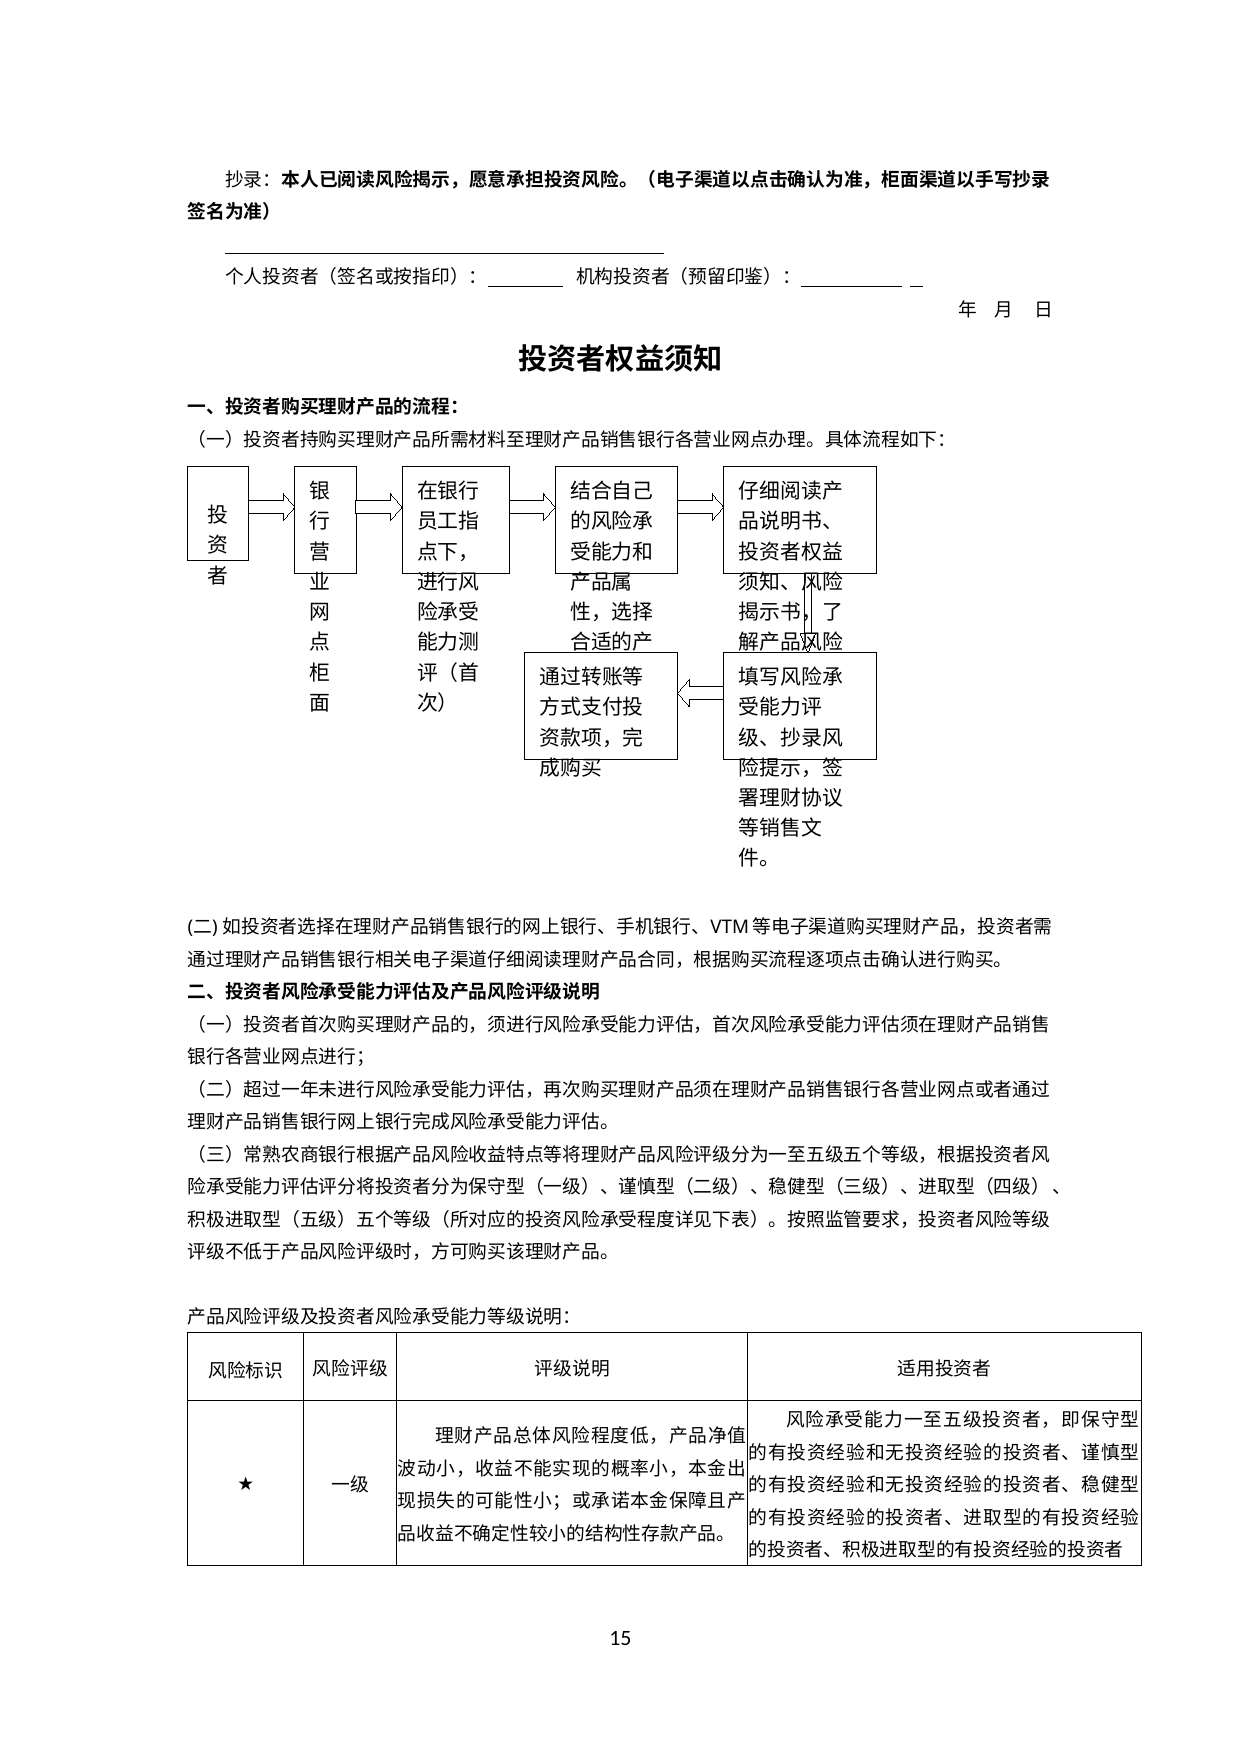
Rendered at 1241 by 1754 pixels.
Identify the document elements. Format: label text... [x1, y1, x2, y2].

text 年 月 日 [187, 292, 1053, 324]
table_cell 理财产品总体风险程度低，产品净值波动小，收益不能实现的概率小，本金出现损失的可能性小；或承诺本金保障且产品收益不确定性较小的结构性存款产品。 [397, 1401, 747, 1565]
text 二、投资者风险承受能力评估及产品风险评级说明 [187, 974, 1053, 1007]
text 个人投资者（签名或按指印）： 机构投资者（预留印鉴）： [187, 259, 1053, 292]
text （二）超过一年未进行风险承受能力评估，再次购买理财产品须在理财产品销售银行各营业网点或者通过理财产品销售银行网上银行完成风险承受能力评估。 [187, 1072, 1053, 1137]
table_cell 风险承受能力一至五级投资者，即保守型的有投资经验和无投资经验的投资者、谨慎型的有投资经验和无投资经验的投资者、稳健型的有投资经验的投资者、进取型的有投资经验的投资者、积极进取型的有投资经验的投资者 [748, 1401, 1141, 1565]
text 产品风险评级及投资者风险承受能力等级说明： [187, 1299, 1053, 1332]
text （一）投资者持购买理财产品所需材料至理财产品销售银行各营业网点办理。具体流程如下： [187, 422, 1053, 454]
table_cell 一级 [304, 1401, 396, 1565]
text （三）常熟农商银行根据产品风险收益特点等将理财产品风险评级分为一至五级五个等级，根据投资者风险承受能力评估评分将投资者分为保守型（一级）、谨慎型（二级）、稳健型（三级）、进取型（四级）、积极进取型（五级）五个等级（所对应的投资风险承受程度详见下表）。按照监管要求，投资者风险等级评级不低于产品风险评级时，方可购买该理财产品。 [187, 1137, 1053, 1267]
table_header 风险评级 [304, 1333, 396, 1399]
text 投资者权益须知 [187, 324, 1053, 389]
table_header 风险标识体情况风险品合同。若本产品说明书 [188, 1333, 303, 1399]
table_header 适用投资者 [748, 1333, 1141, 1399]
text 一、投资者购买理财产品的流程： [187, 389, 1053, 422]
table_cell ★ [188, 1401, 303, 1565]
text （一）投资者首次购买理财产品的，须进行风险承受能力评估，首次风险承受能力评估须在理财产品销售银行各营业网点进行； [187, 1007, 1053, 1072]
table_header 评级说明 [397, 1333, 747, 1399]
text 抄录：本人已阅读风险揭示，愿意承担投资风险。（电子渠道以点击确认为准，柜面渠道以手写抄录签名为准） [187, 162, 1053, 227]
text (二) 如投资者选择在理财产品销售银行的网上银行、手机银行、VTM等电子渠道购买理财产品，投资者需通过理财产品销售银行相关电子渠道仔细阅读理财产品合同，根据购买流程逐项点击确认进行购买。 [187, 909, 1053, 974]
